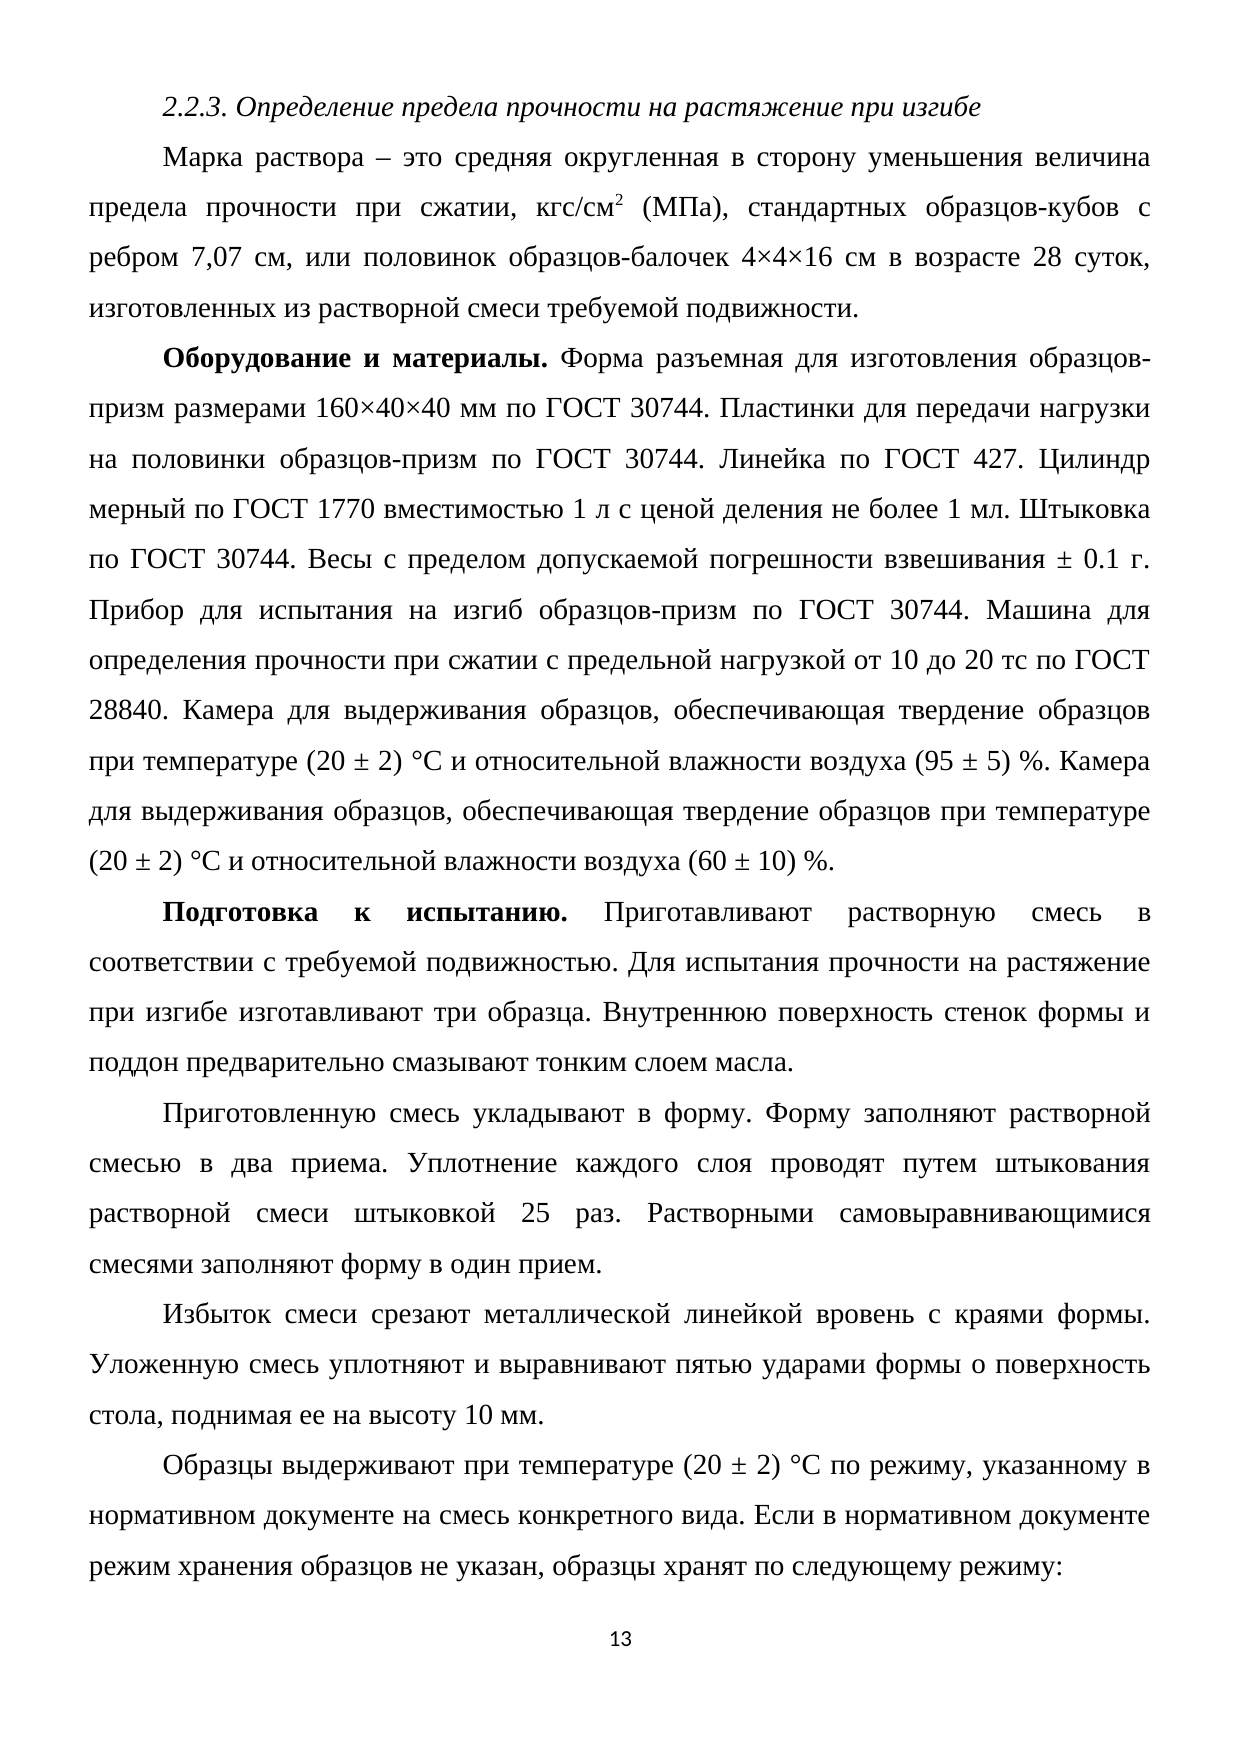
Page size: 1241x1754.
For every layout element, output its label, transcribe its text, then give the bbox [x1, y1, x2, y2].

text 2.2.3. Определение предела прочности на растяжение при изгибе [89, 89, 1152, 122]
text Марка раствора – это средняя округленная в сторону уменьшения величина предела прочности при сжатии, кгс/см2 (МПа), стандартных образцов-кубов с ребром 7,07 см, или половинок образцов-балочек 4×4×16 см в возрасте 28 суток, изготовленных из растворной смеси требуемой подвижности. [89, 139, 1152, 323]
text Приготовленную смесь укладывают в форму. Форму заполняют растворной смесью в два приема. Уплотнение каждого слоя проводят путем штыкования растворной смеси штыковкой 25 раз. Растворными самовыравнивающимися смесями заполняют форму в один прием. [89, 1095, 1152, 1279]
text Оборудование и материалы. Форма разъемная для изготовления образцов-призм размерами 160×40×40 мм по ГОСТ 30744. Пластинки для передачи нагрузки на половинки образцов-призм по ГОСТ 30744. Линейка по ГОСТ 427. Цилиндр мерный по ГОСТ 1770 вместимостью 1 л с ценой деления не более 1 мл. Штыковка по ГОСТ 30744. Весы с пределом допускаемой погрешности взвешивания ± 0.1 г. Прибор для испытания на изгиб образцов-призм по ГОСТ 30744. Машина для определения прочности при сжатии с предельной нагрузкой от 10 до 20 тс по ГОСТ 28840. Камера для выдерживания образцов, обеспечивающая твердение образцов при температуре (20 ± 2) °С и относительной влажности воздуха (95 ± 5) %. Камера для выдерживания образцов, обеспечивающая твердение образцов при температуре (20 ± 2) °С и относительной влажности воздуха (60 ± 10) %. [89, 340, 1152, 877]
text Образцы выдерживают при температуре (20 ± 2) °С по режиму, указанному в нормативном документе на смесь конкретного вида. Если в нормативном документе режим хранения образцов не указан, образцы хранят по следующему режиму: [89, 1447, 1152, 1581]
text Избыток смеси срезают металлической линейкой вровень с краями формы. Уложенную смесь уплотняют и выравнивают пятью ударами формы о поверхность стола, поднимая ее на высоту 10 мм. [89, 1296, 1152, 1430]
text Подготовка к испытанию. Приготавливают растворную смесь в соответствии с требуемой подвижностью. Для испытания прочности на растяжение при изгибе изготавливают три образца. Внутреннюю поверхность стенок формы и поддон предварительно смазывают тонким слоем масла. [89, 894, 1152, 1078]
